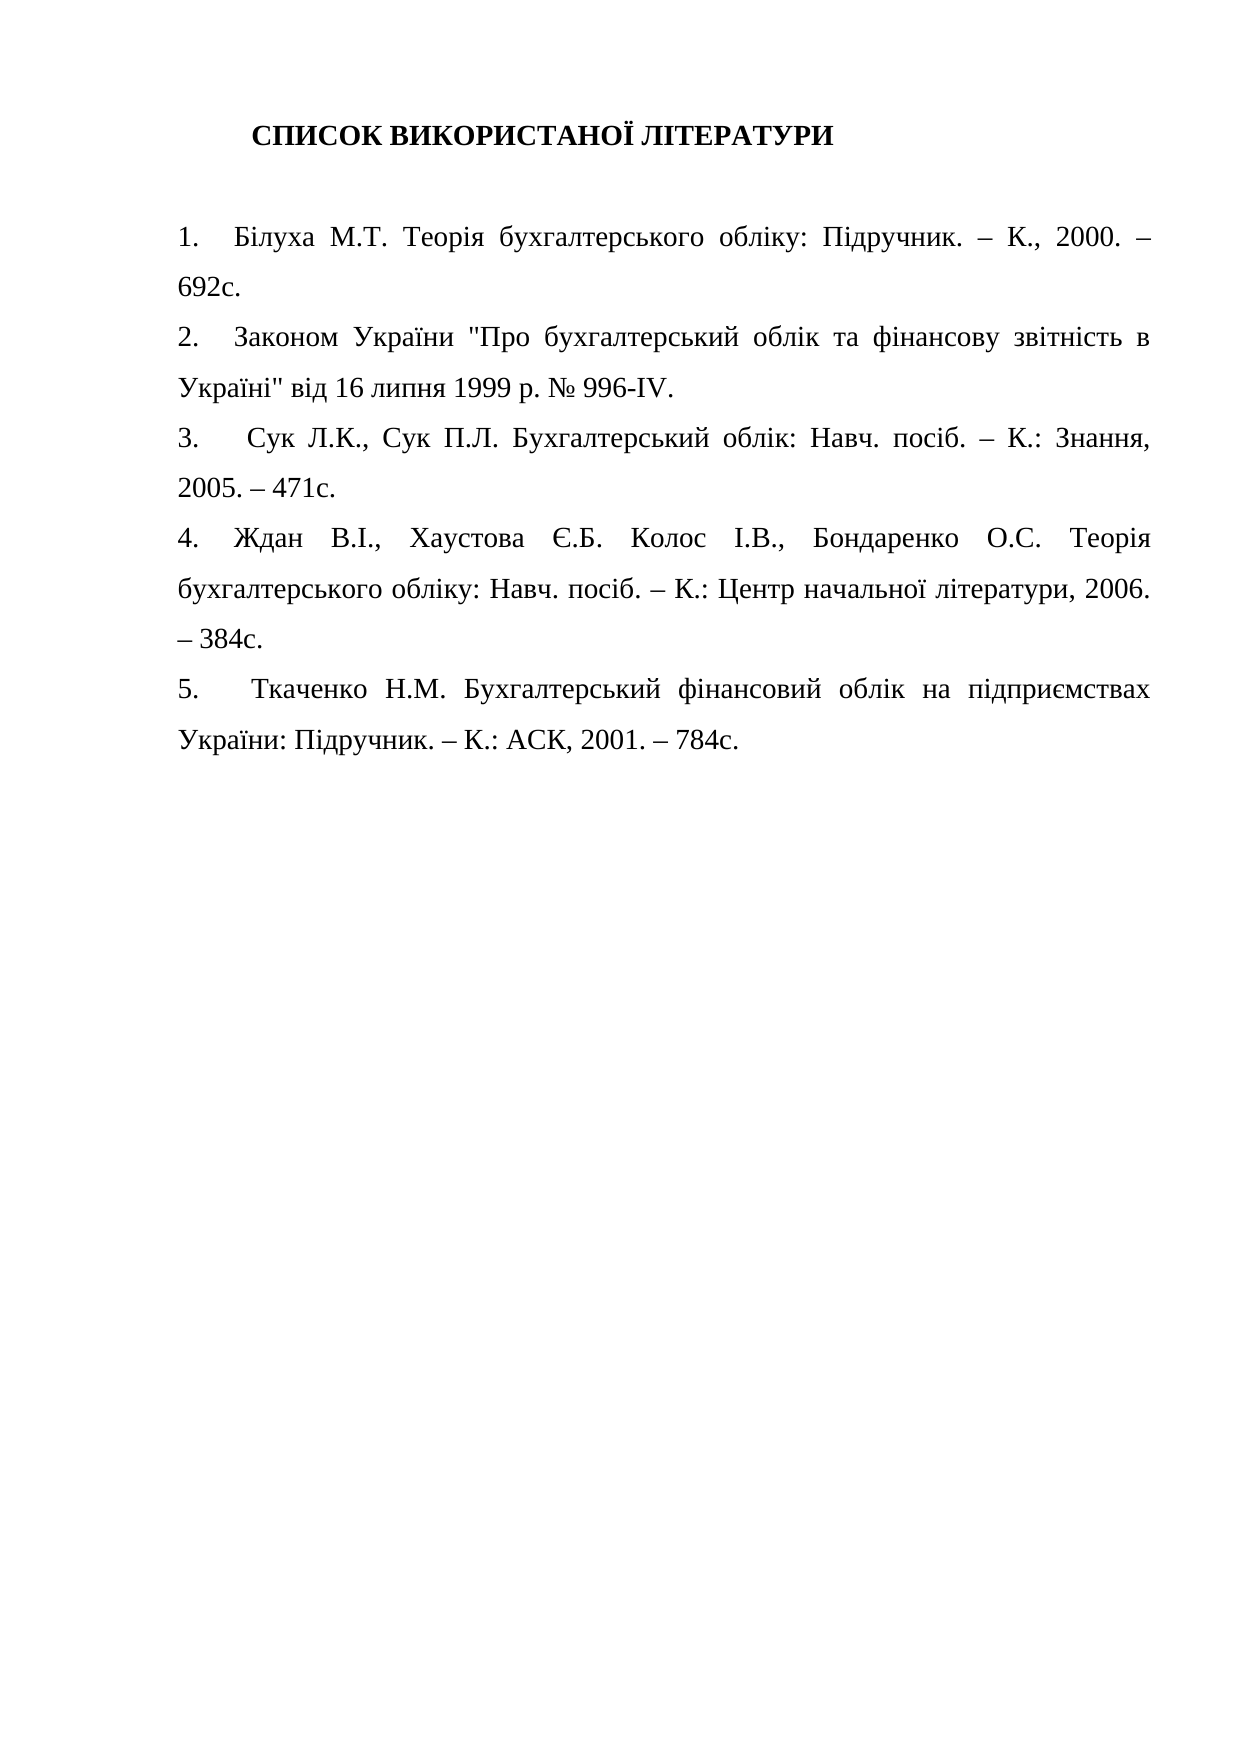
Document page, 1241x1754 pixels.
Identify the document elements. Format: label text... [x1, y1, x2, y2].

list Білуха М.Т. Теорія бухгалтерського обліку: Підручник. – К., 2000. – 692с. [177, 219, 1152, 303]
text СПИСОК ВИКОРИСТАНОЇ ЛІТЕРАТУРИ [177, 118, 1152, 152]
list Сук Л.К., Сук П.Л. Бухгалтерський облік: Навч. посіб. – К.: Знання, 2005. – 471с. [177, 420, 1152, 504]
list Ткаченко Н.М. Бухгалтерський фінансовий облік на підприємствах України: Підручник. – К.: АСК, 2001. – 784с. [177, 672, 1152, 755]
list Законом України "Про бухгалтерський облік та фінансову звітність в Україні" від 16 липня 1999 р. № 996-ІV. [177, 319, 1152, 403]
list Ждан В.І., Хаустова Є.Б. Колос І.В., Бондаренко О.С. Теорія бухгалтерського обліку: Навч. посіб. – К.: Центр начальної літератури, 2006. – 384с. [177, 521, 1152, 655]
